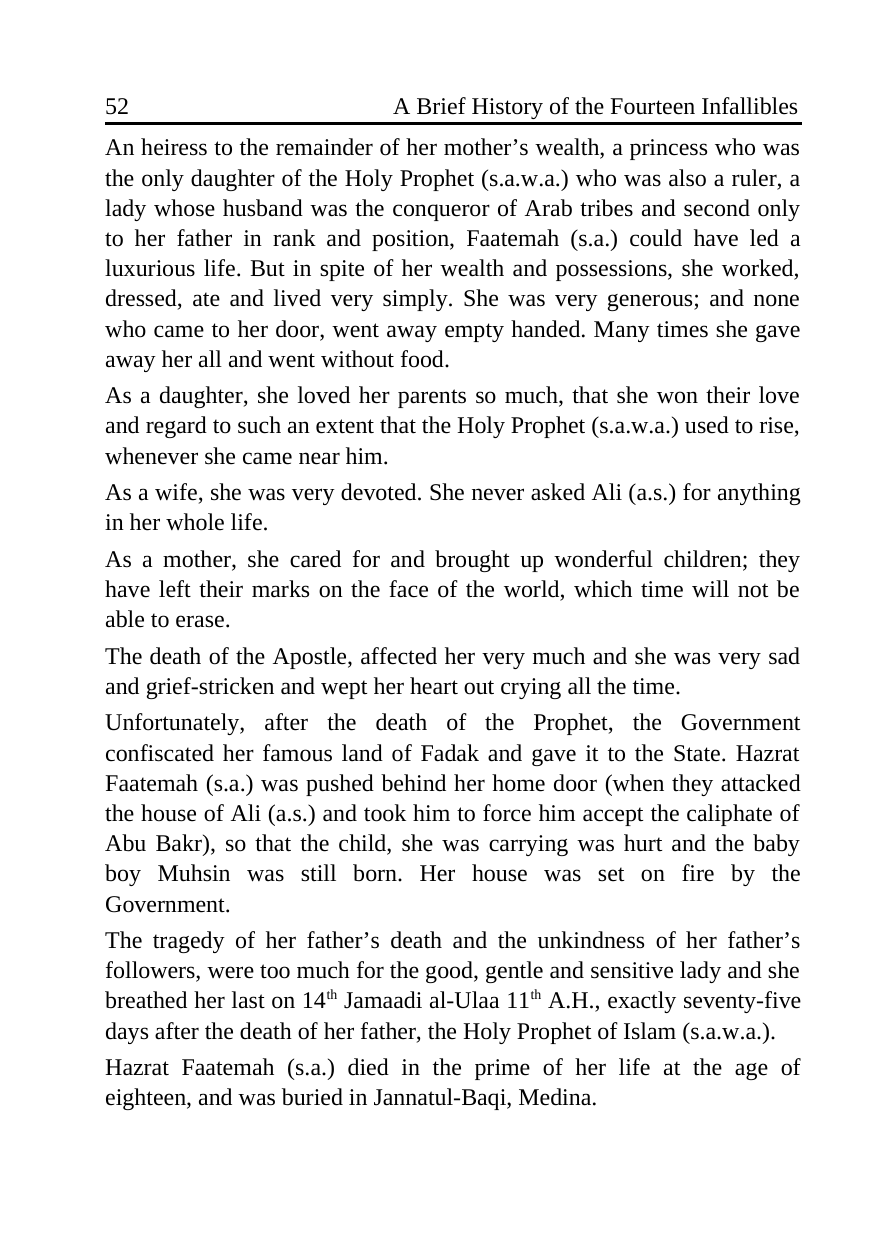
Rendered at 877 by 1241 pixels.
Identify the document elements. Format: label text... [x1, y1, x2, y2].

text Hazrat Faatemah (s.a.) died in the prime of her life at the age of eighteen, and was buried in Jannatul-Baqi, Medina. [105, 1051, 802, 1112]
text Unfortunately, after the death of the Prophet, the Government confiscated her famous land of Fadak and gave it to the State. Hazrat Faatemah (s.a.) was pushed behind her home door (when they attacked the house of Ali (a.s.) and took him to force him accept the caliphate of Abu Bakr), so that the child, she was carrying was hurt and the baby boy Muhsin was still born. Her house was set on fire by the Government. [105, 707, 802, 918]
text As a mother, she cared for and brought up wonderful children; they have left their marks on the face of the world, which time will not be able to erase. [105, 543, 802, 634]
text The death of the Apostle, affected her very much and she was very sad and grief-stricken and wept her heart out crying all the time. [105, 640, 802, 700]
text As a wife, she was very devoted. She never asked Ali (a.s.) for anything in her whole life. [105, 476, 802, 537]
text As a daughter, she loved her parents so much, that she won their love and regard to such an extent that the Holy Prophet (s.a.w.a.) used to rise, whenever she came near him. [105, 379, 802, 470]
text An heiress to the remainder of her mother’s wealth, a princess who was the only daughter of the Holy Prophet (s.a.w.a.) who was also a ruler, a lady whose husband was the conqueror of Arab tribes and second only to her father in rank and position, Faatemah (s.a.) could have led a luxurious life. But in spite of her wealth and possessions, she worked, dressed, ate and lived very simply. She was very generous; and none who came to her door, went away empty handed. Many times she gave away her all and went without food. [105, 132, 802, 373]
text The tragedy of her father’s death and the unkindness of her father’s followers, were too much for the good, gentle and sensitive lady and she breathed her last on 14th Jamaadi al-Ulaa 11th A.H., exactly seventy-five days after the death of her father, the Holy Prophet of Islam (s.a.w.a.). [105, 924, 802, 1045]
